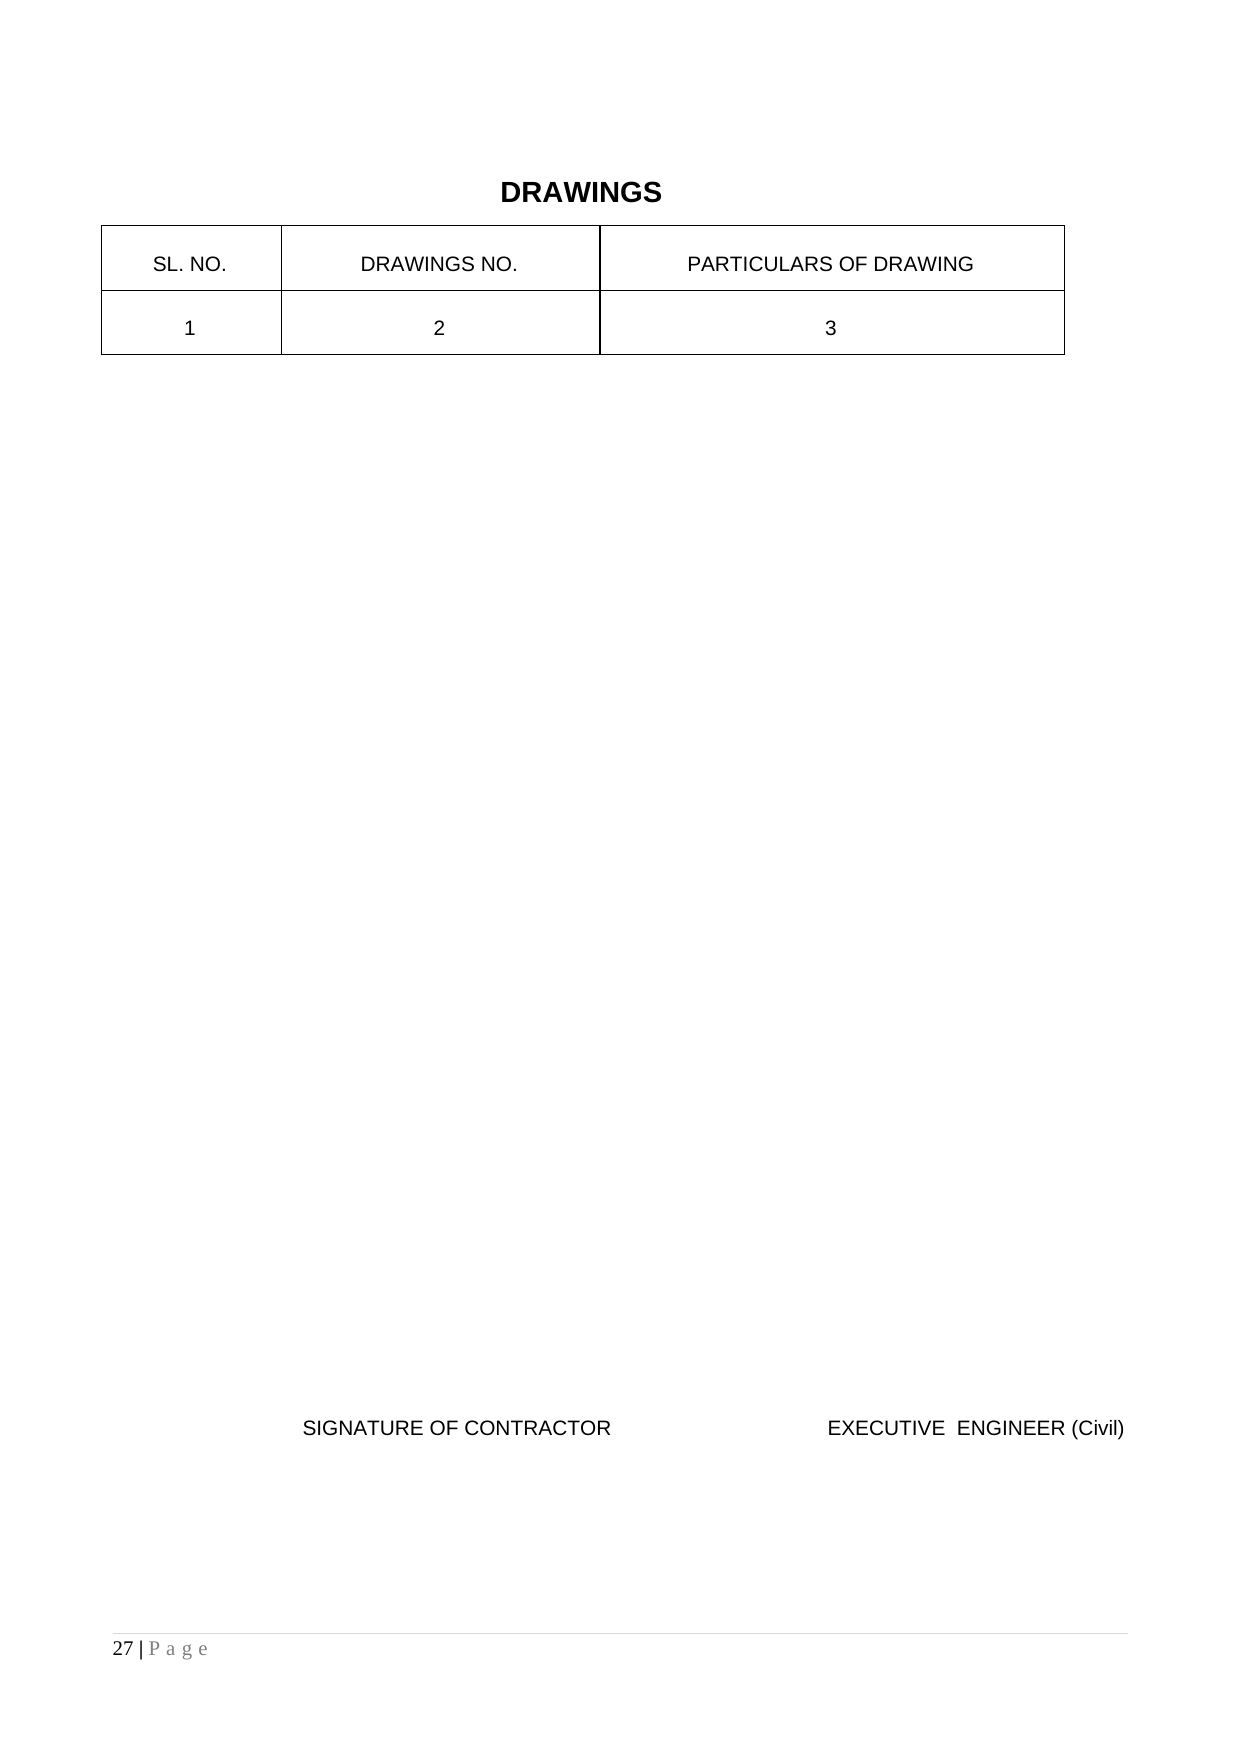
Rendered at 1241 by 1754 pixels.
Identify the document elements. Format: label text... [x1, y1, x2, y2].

text DRAWINGS [37, 175, 1125, 208]
table_header SL. NO. [102, 226, 281, 289]
table_header PARTICULARS OF DRAWING [601, 226, 1064, 289]
text SIGNATURE OF CONTRACTOR EXECUTIVE ENGINEER (Civil) [112, 1416, 1125, 1440]
table_cell 2 [282, 291, 599, 354]
table_cell 1 [102, 291, 281, 354]
table_cell 3 [601, 291, 1064, 354]
table_header DRAWINGS NO. [282, 226, 599, 289]
